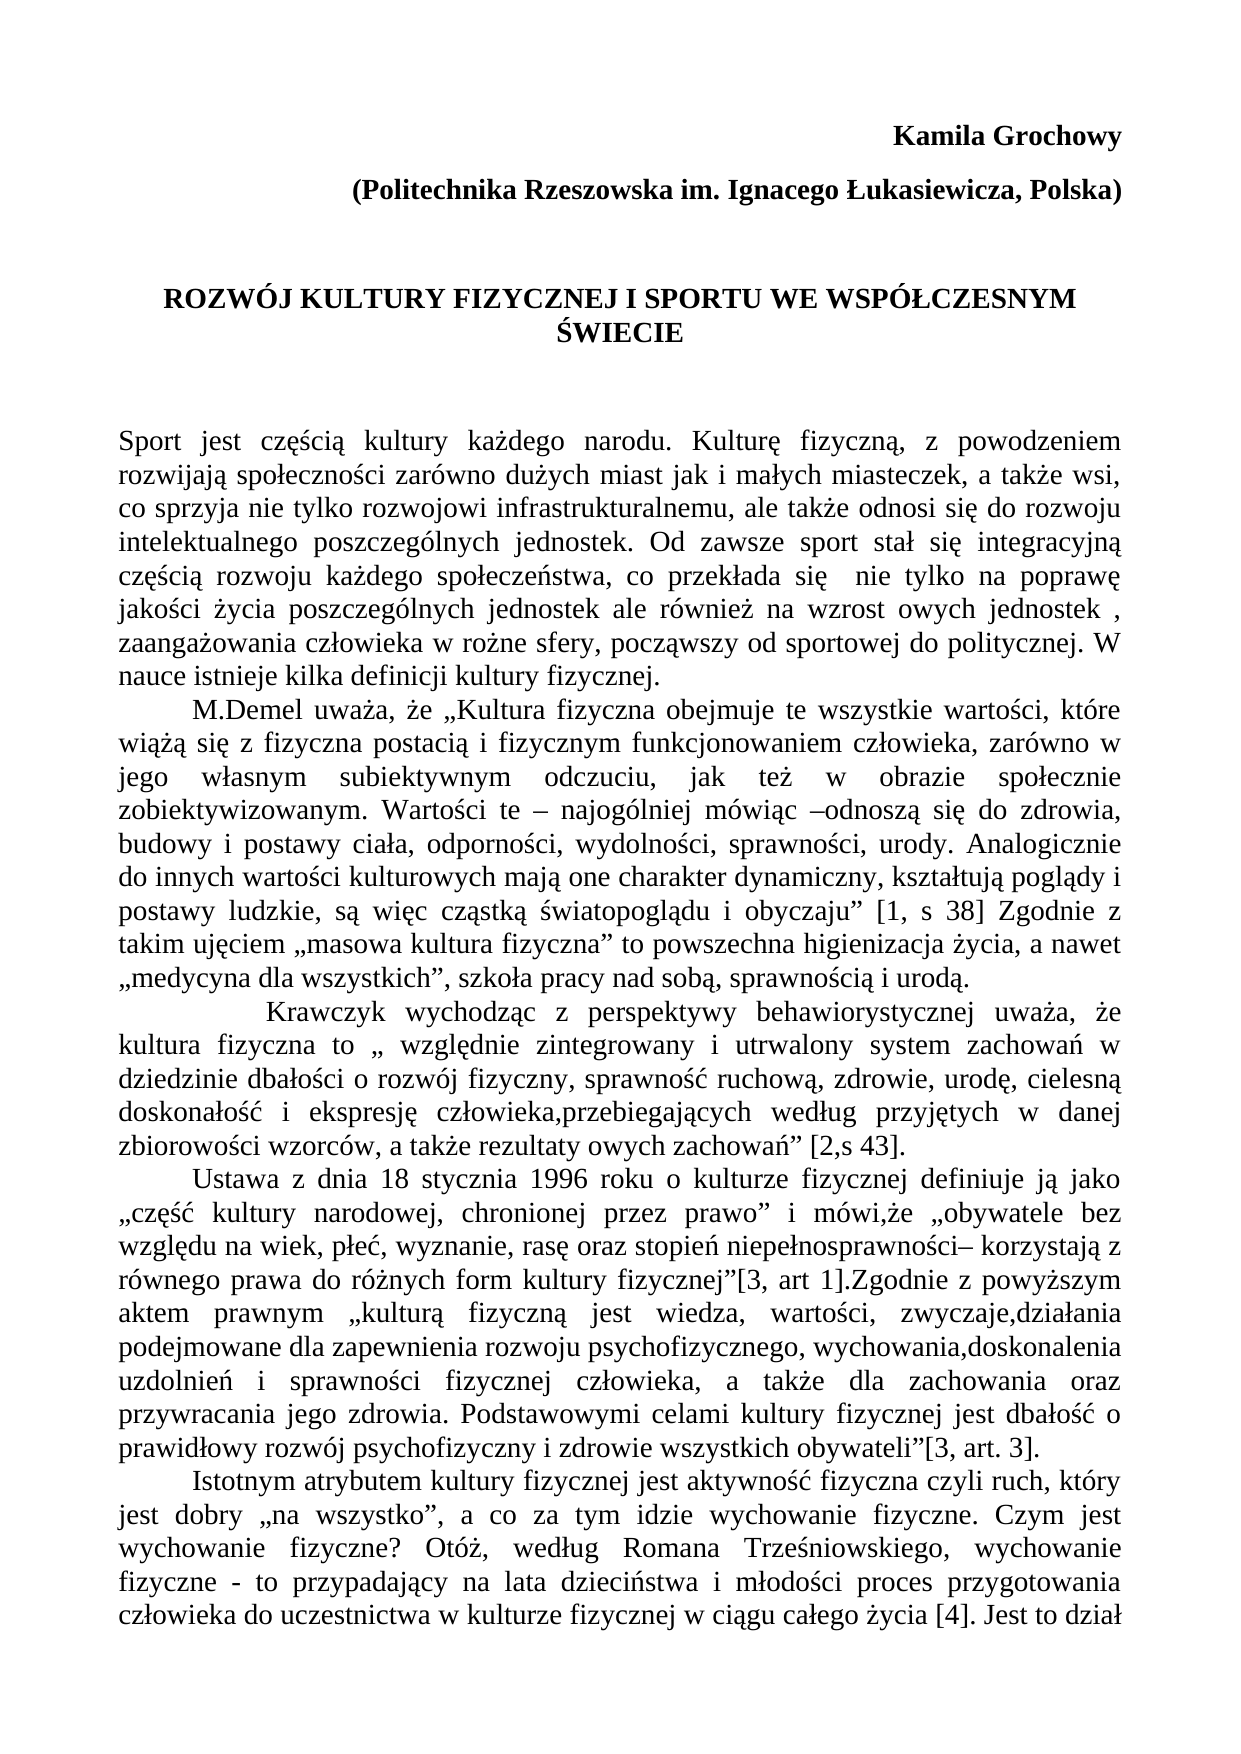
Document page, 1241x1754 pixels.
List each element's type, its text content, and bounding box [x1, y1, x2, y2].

text Sport jest częścią kultury każdego narodu. Kulturę fizyczną, z powodzeniem rozwijają społeczności zarówno dużych miast jak i małych miasteczek, a także wsi, co sprzyja nie tylko rozwojowi infrastrukturalnemu, ale także odnosi się do rozwoju intelektualnego poszczególnych jednostek. Od zawsze sport stał się integracyjną częścią rozwoju każdego społeczeństwa, co przekłada się nie tylko na poprawę jakości życia poszczególnych jednostek ale również na wzrost owych jednostek , zaangażowania człowieka w rożne sfery, począwszy od sportowej do politycznej. W nauce istnieje kilka definicji kultury fizycznej. M.Demel uważa, że „Kultura fizyczna obejmuje te wszystkie wartości, które wiążą się z fizyczna postacią i fizycznym funkcjonowaniem człowieka, zarówno w jego własnym subiektywnym odczuciu, jak też w obrazie społecznie zobiektywizowanym. Wartości te – najogólniej mówiąc –odnoszą się do zdrowia, budowy i postawy ciała, odporności, wydolności, sprawności, urody. Analogicznie do innych wartości kulturowych mają one charakter dynamiczny, kształtują poglądy i postawy ludzkie, są więc cząstką światopoglądu i obyczaju” [1, s 38] Zgodnie z takim ujęciem „masowa kultura fizyczna” to powszechna higienizacja życia, a nawet „medycyna dla wszystkich”, szkoła pracy nad sobą, sprawnością i urodą. Krawczyk wychodząc z perspektywy behawiorystycznej uważa, że kultura fizyczna to „ względnie zintegrowany i utrwalony system zachowań w dziedzinie dbałości o rozwój fizyczny, sprawność ruchową, zdrowie, urodę, cielesną doskonałość i ekspresję człowieka,przebiegających według przyjętych w danej zbiorowości wzorców, a także rezultaty owych zachowań” [2,s 43]. Ustawa z dnia 18 stycznia 1996 roku o kulturze fizycznej definiuje ją jako „część kultury narodowej, chronionej przez prawo” i mówi,że „obywatele bez względu na wiek, płeć, wyznanie, rasę oraz stopień niepełnosprawności– korzystają z równego prawa do różnych form kultury fizycznej”[3, art 1].Zgodnie z powyższym aktem prawnym „kulturą fizyczną jest wiedza, wartości, zwyczaje,działania podejmowane dla zapewnienia rozwoju psychofizycznego, wychowania,doskonalenia uzdolnień i sprawności fizycznej człowieka, a także dla zachowania oraz przywracania jego zdrowia. Podstawowymi celami kultury fizycznej jest dbałość o prawidłowy rozwój psychofizyczny i zdrowie wszystkich obywateli”[3, art. 3]. [118, 423, 1122, 1463]
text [118, 1463, 1122, 1631]
text (Politechnika Rzeszowska im. Ignacego Łukasiewicza, Polska) [118, 172, 1122, 206]
text ROZWÓJ KULTURY FIZYCZNEJ I SPORTU WE WSPÓŁCZESNYM ŚWIECIE [118, 281, 1122, 348]
text Kamila Grochowy [118, 118, 1122, 152]
